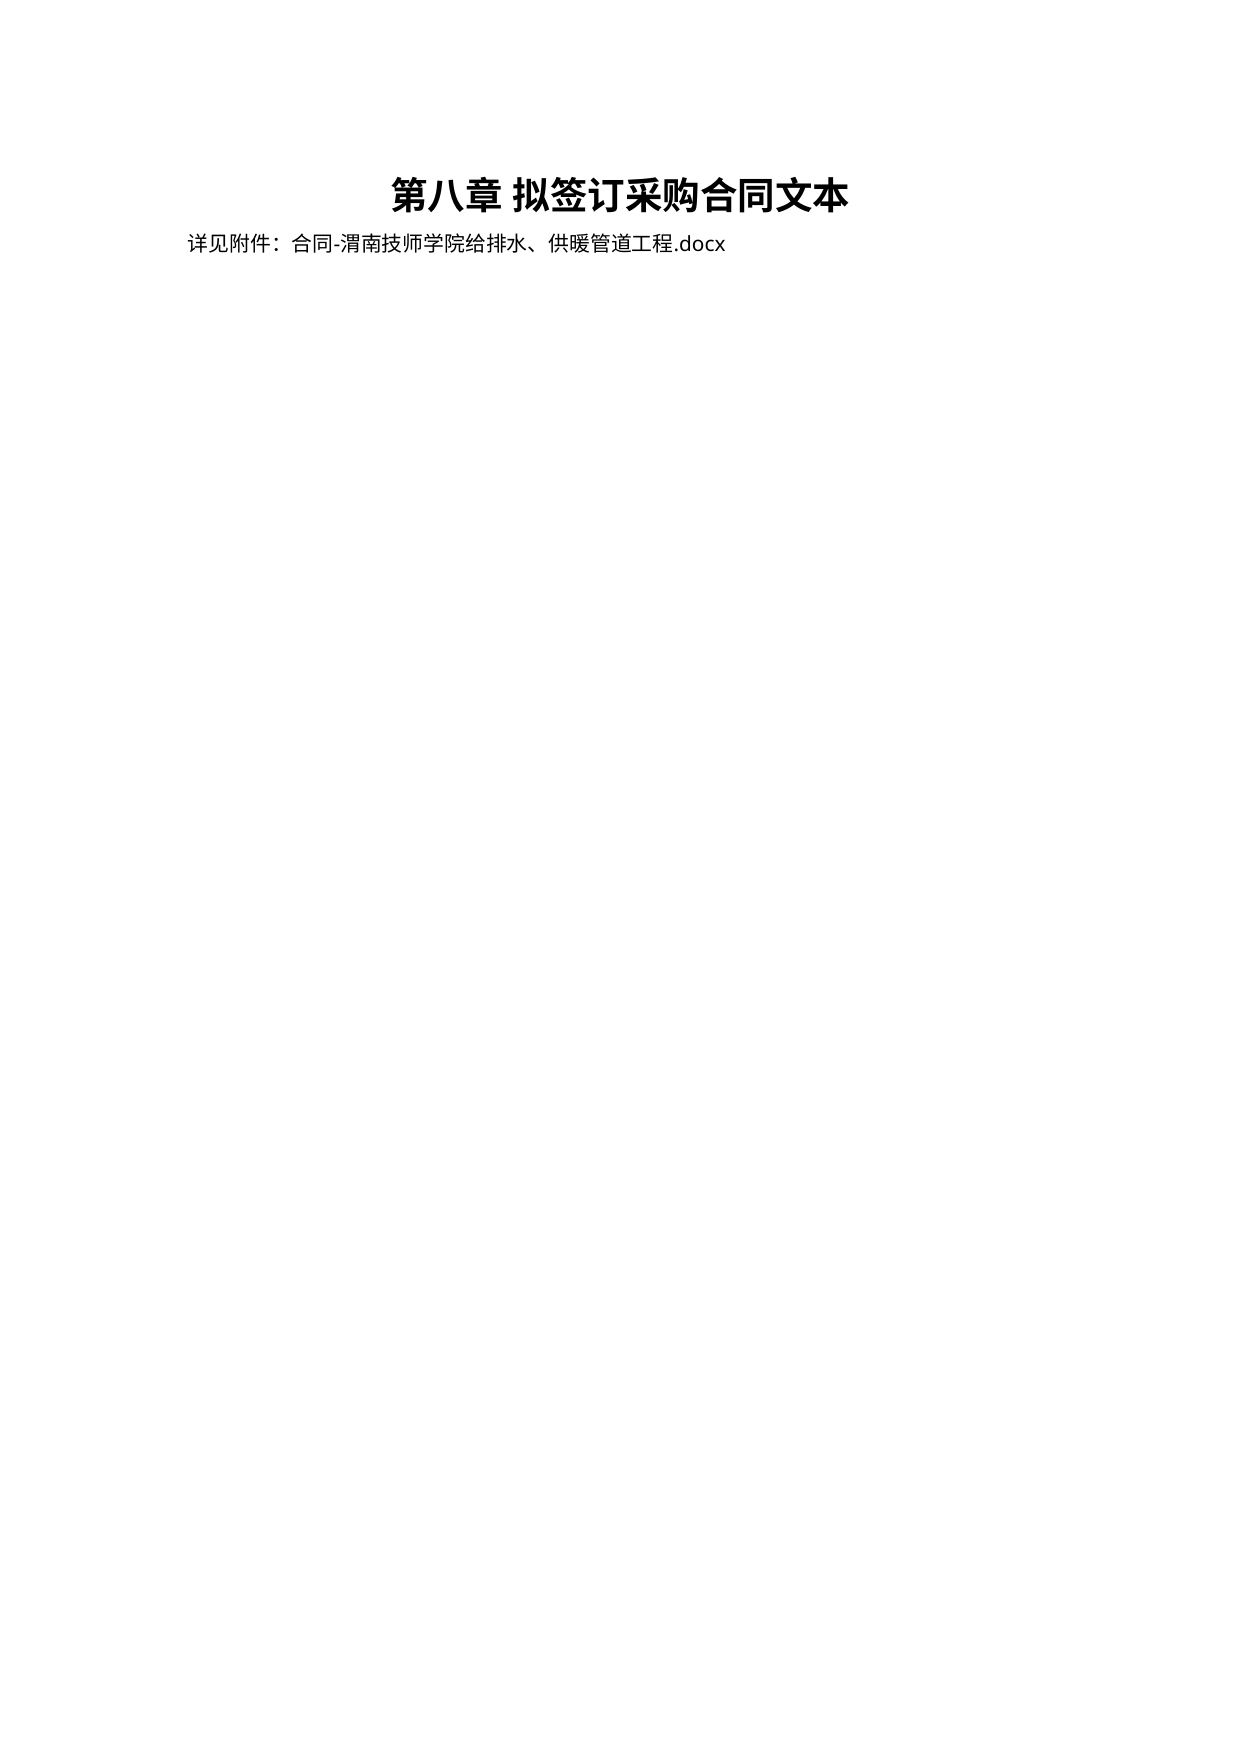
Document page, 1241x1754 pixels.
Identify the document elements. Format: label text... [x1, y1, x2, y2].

text 第八章 拟签订采购合同文本 [187, 162, 1053, 227]
text 详见附件：合同-渭南技师学院给排水、供暖管道工程.docx [187, 227, 1053, 259]
